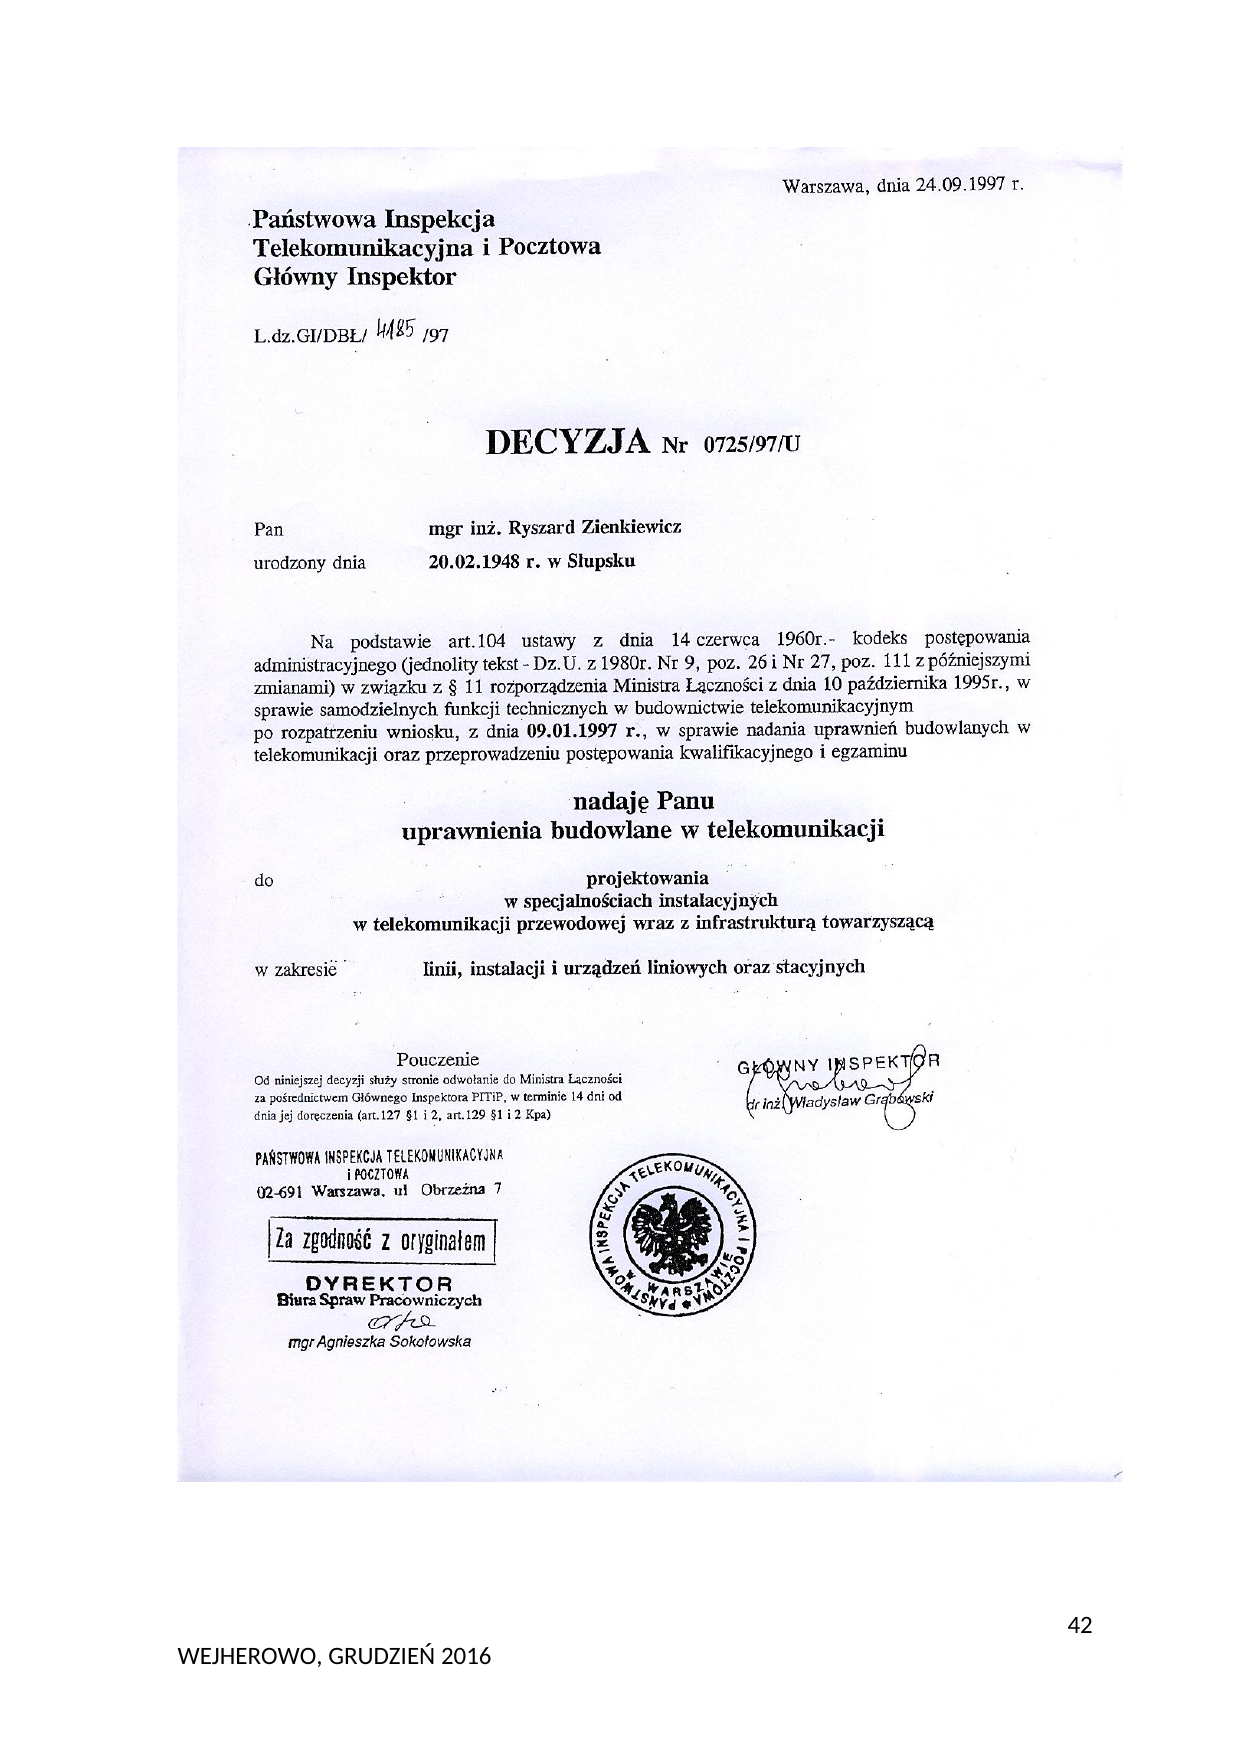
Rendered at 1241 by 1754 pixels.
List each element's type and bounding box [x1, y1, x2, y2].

picture [177, 147, 1123, 1482]
